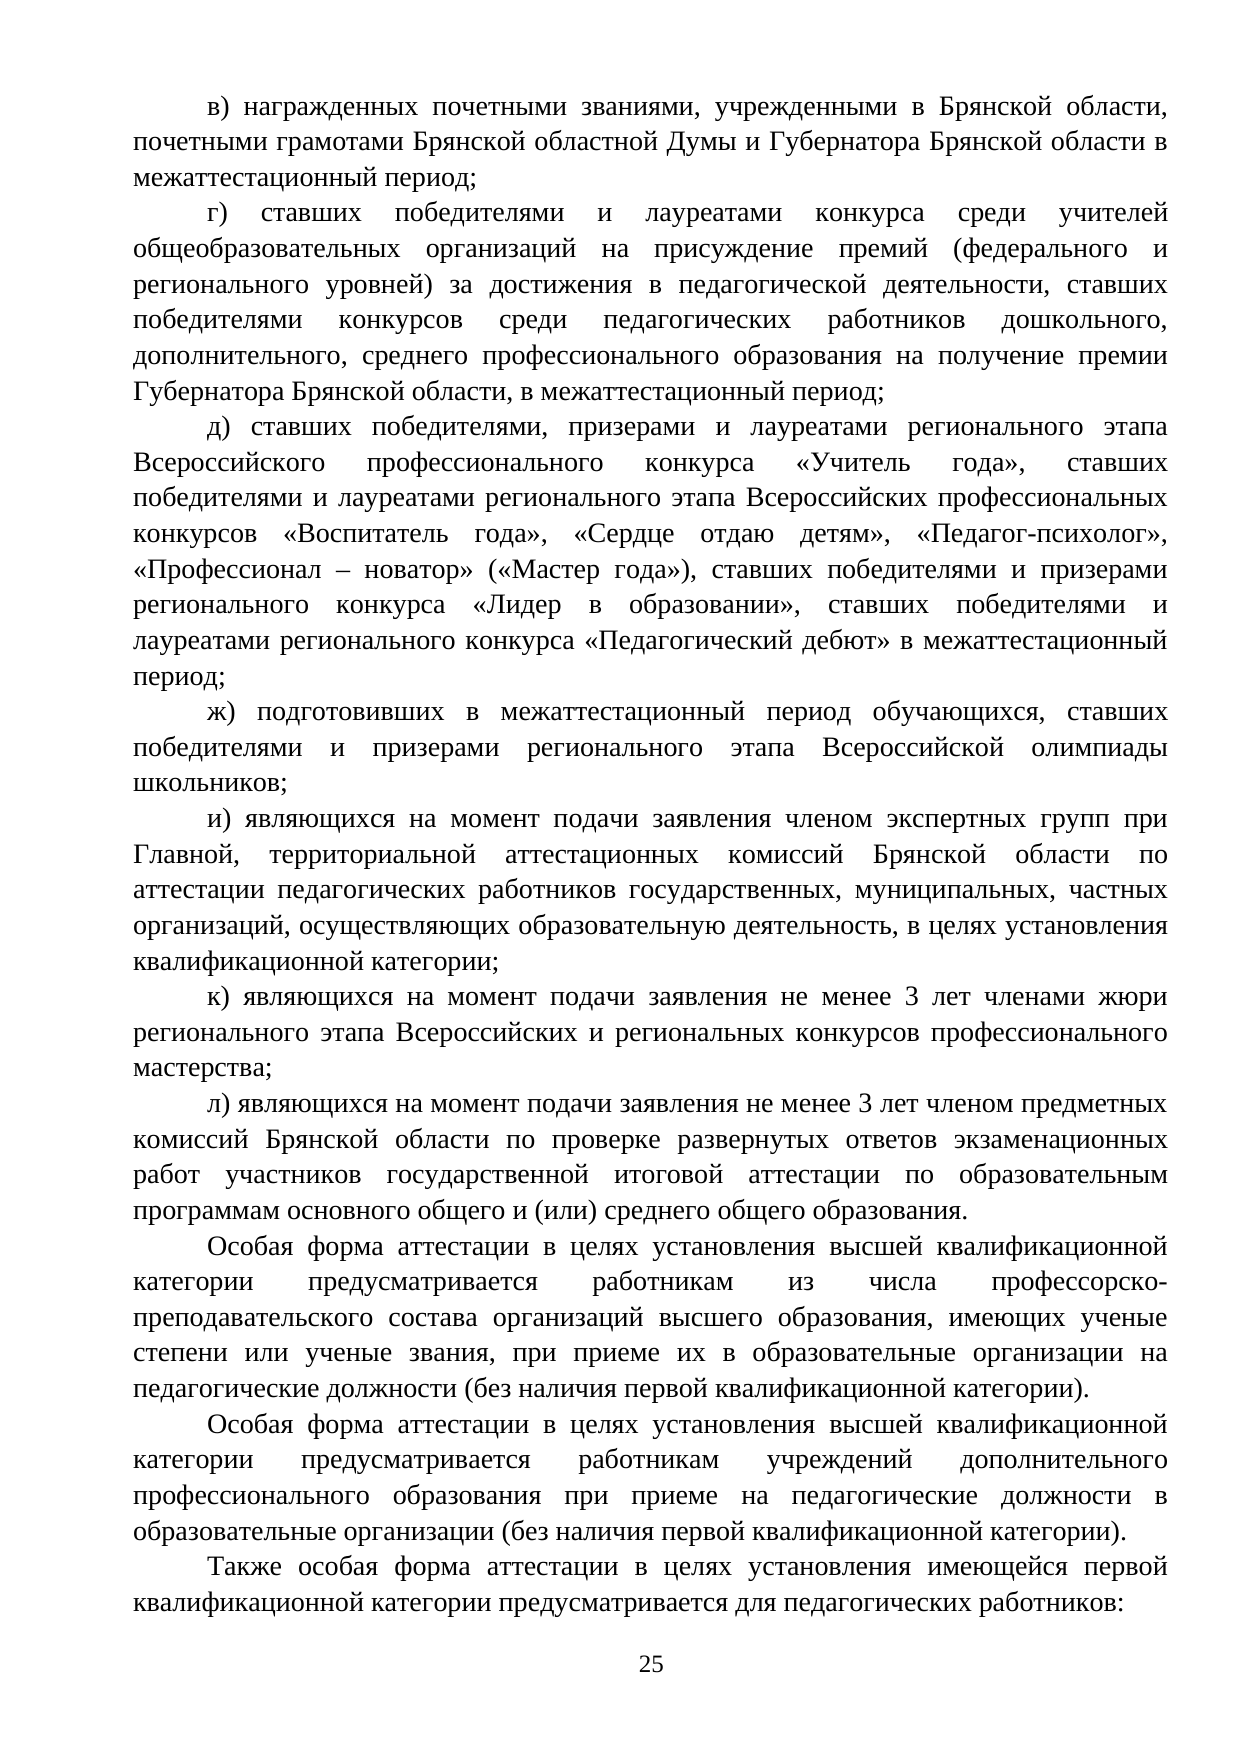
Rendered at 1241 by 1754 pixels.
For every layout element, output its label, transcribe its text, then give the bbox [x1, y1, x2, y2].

text г) ставших победителями и лауреатами конкурса среди учителей общеобразовательных организаций на присуждение премий (федерального и регионального уровней) за достижения в педагогической деятельности, ставших победителями конкурсов среди педагогических работников дошкольного, дополнительного, среднего профессионального образования на получение премии Губернатора Брянской области, в межаттестационный период; [133, 196, 1169, 406]
text ж) подготовивших в межаттестационный период обучающихся, ставших победителями и призерами регионального этапа Всероссийской олимпиады школьников; [133, 694, 1169, 798]
text л) являющихся на момент подачи заявления не менее 3 лет членом предметных комиссий Брянской области по проверке развернутых ответов экзаменационных работ участников государственной итоговой аттестации по образовательным программам основного общего и (или) среднего общего образования. [133, 1086, 1169, 1225]
text Особая форма аттестации в целях установления высшей квалификационной категории предусматривается работникам из числа профессорско-преподавательского состава организаций высшего образования, имеющих ученые степени или ученые звания, при приеме их в образовательные организации на педагогические должности (без наличия первой квалификационной категории). [133, 1229, 1169, 1403]
text Также особая форма аттестации в целях установления имеющейся первой квалификационной категории предусматривается для педагогических работников: [133, 1549, 1169, 1617]
text и) являющихся на момент подачи заявления членом экспертных групп при Главной, территориальной аттестационных комиссий Брянской области по аттестации педагогических работников государственных, муниципальных, частных организаций, осуществляющих образовательную деятельность, в целях установления квалификационной категории; [133, 801, 1169, 976]
text Особая форма аттестации в целях установления высшей квалификационной категории предусматривается работникам учреждений дополнительного профессионального образования при приеме на педагогические должности в образовательные организации (без наличия первой квалификационной категории). [133, 1407, 1169, 1546]
text в) награжденных почетными званиями, учрежденными в Брянской области, почетными грамотами Брянской областной Думы и Губернатора Брянской области в межаттестационный период; [133, 89, 1169, 192]
text д) ставших победителями, призерами и лауреатами регионального этапа Всероссийского профессионального конкурса «Учитель года», ставших победителями и лауреатами регионального этапа Всероссийских профессиональных конкурсов «Воспитатель года», «Сердце отдаю детям», «Педагог-психолог», «Профессионал – новатор» («Мастер года»), ставших победителями и призерами регионального конкурса «Лидер в образовании», ставших победителями и лауреатами регионального конкурса «Педагогический дебют» в межаттестационный период; [133, 409, 1169, 691]
text к) являющихся на момент подачи заявления не менее 3 лет членами жюри регионального этапа Всероссийских и региональных конкурсов профессионального мастерства; [133, 979, 1169, 1083]
